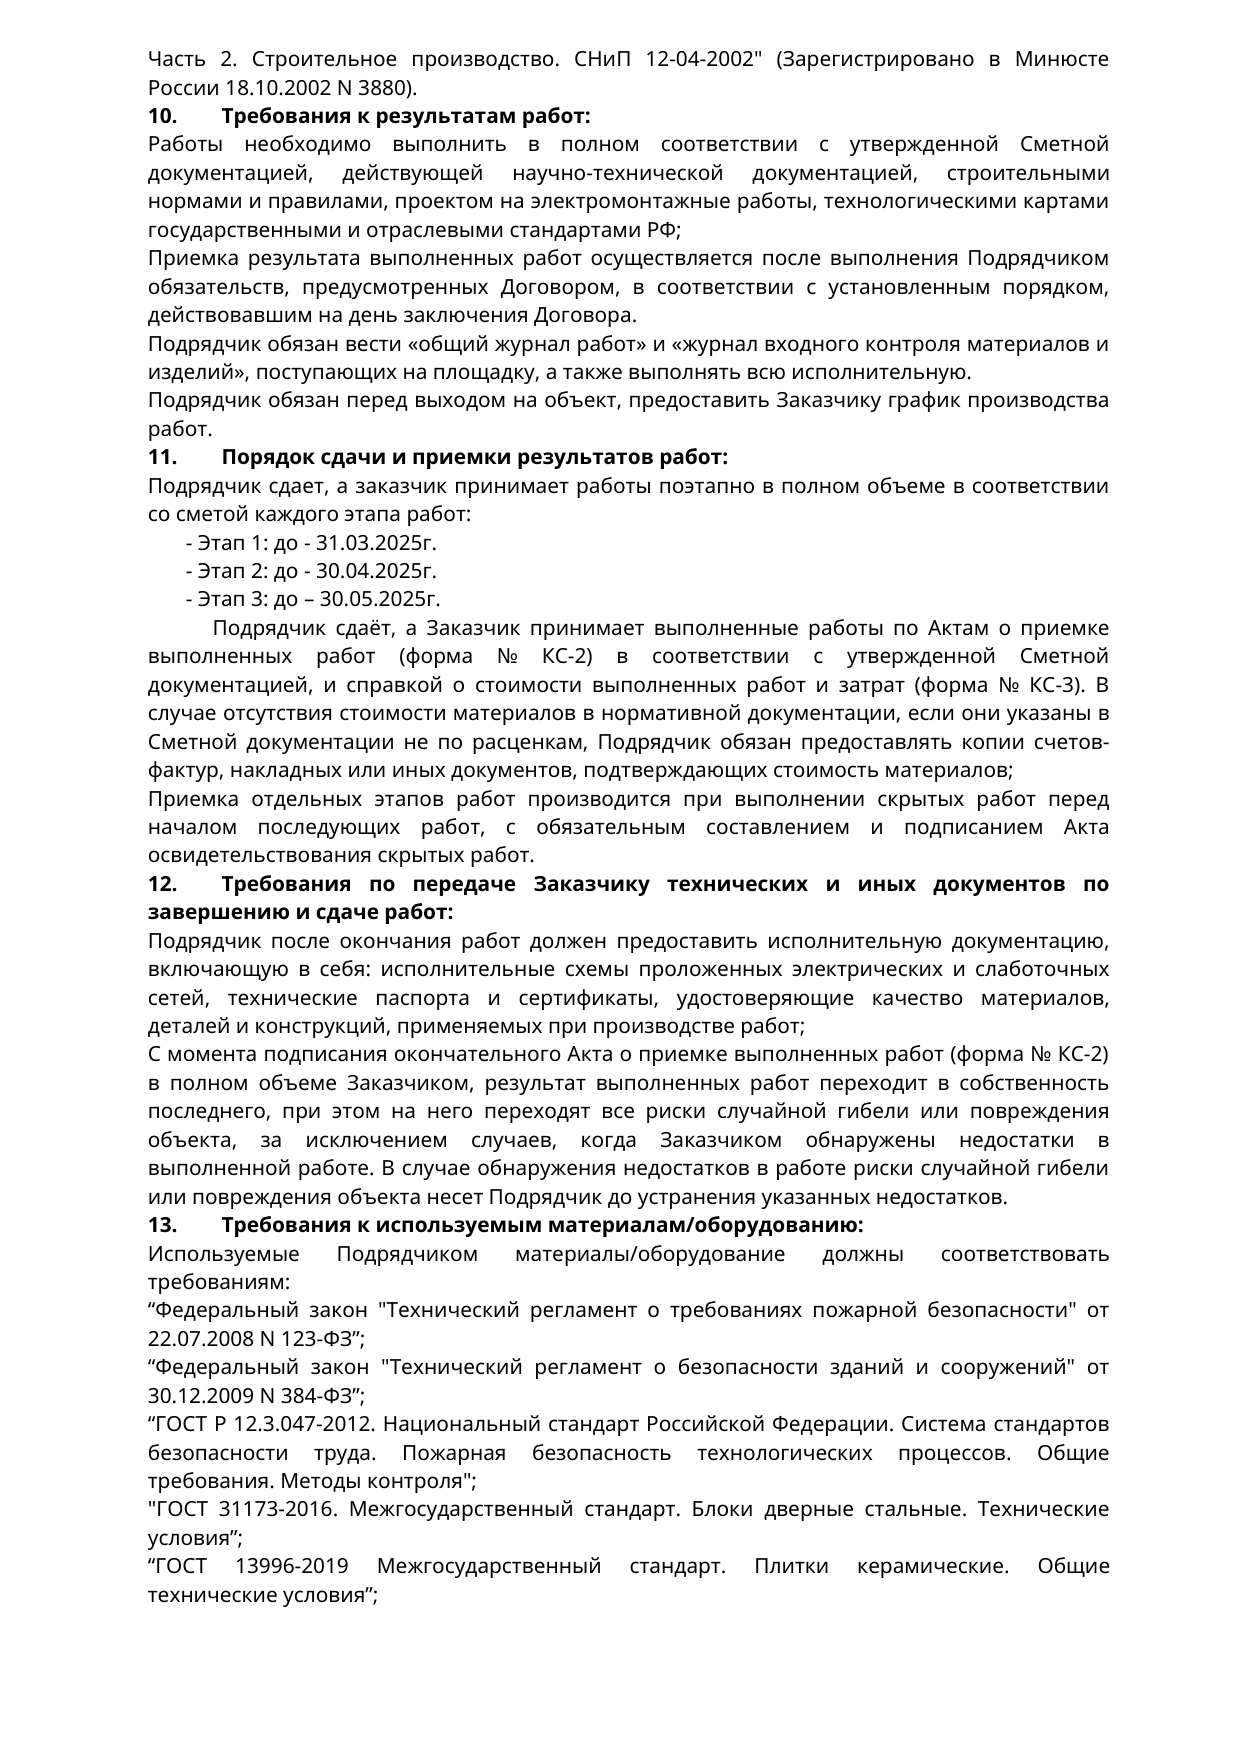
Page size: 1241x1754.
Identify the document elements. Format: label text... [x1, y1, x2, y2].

text - Этап 3: до – 30.05.2025г. [148, 584, 1111, 613]
text Приемка отдельных этапов работ производится при выполнении скрытых работ перед началом последующих работ, с обязательным составлением и подписанием Акта освидетельствования скрытых работ. [148, 784, 1111, 869]
text Работы необходимо выполнить в полном соответствии с утвержденной Сметной документацией, действующей научно-технической документацией, строительными нормами и правилами, проектом на электромонтажные работы, технологическими картами государственными и отраслевыми стандартами РФ; [148, 129, 1111, 243]
text Подрядчик обязан вести «общий журнал работ» и «журнал входного контроля материалов и изделий», поступающих на площадку, а также выполнять всю исполнительную. [148, 329, 1111, 386]
text - Этап 1: до - 31.03.2025г. [148, 528, 1111, 556]
text Подрядчик после окончания работ должен предоставить исполнительную документацию, включающую в себя: исполнительные схемы проложенных электрических и слаботочных сетей, технические паспорта и сертификаты, удостоверяющие качество материалов, деталей и конструкций, применяемых при производстве работ; [148, 926, 1111, 1039]
text - Этап 2: до - 30.04.2025г. [148, 556, 1111, 584]
text “ГОСТ Р 12.3.047-2012. Национальный стандарт Российской Федерации. Система стандартов безопасности труда. Пожарная безопасность технологических процессов. Общие требования. Методы контроля"; [148, 1409, 1111, 1494]
text Подрядчик сдает, а заказчик принимает работы поэтапно в полном объеме в соответствии со сметой каждого этапа работ: [148, 471, 1111, 528]
text Подрядчик сдаёт, а Заказчик принимает выполненные работы по Актам о приемке выполненных работ (форма № КС-2) в соответствии с утвержденной Сметной документацией, и справкой о стоимости выполненных работ и затрат (форма № КС-3). В случае отсутствия стоимости материалов в нормативной документации, если они указаны в Сметной документации не по расценкам, Подрядчик обязан предоставлять копии счетов-фактур, накладных или иных документов, подтверждающих стоимость материалов; [148, 613, 1111, 784]
text С момента подписания окончательного Акта о приемке выполненных работ (форма № КС-2) в полном объеме Заказчиком, результат выполненных работ переходит в собственность последнего, при этом на него переходят все риски случайной гибели или повреждения объекта, за исключением случаев, когда Заказчиком обнаружены недостатки в выполненной работе. В случае обнаружения недостатков в работе риски случайной гибели или повреждения объекта несет Подрядчик до устранения указанных недостатков. [148, 1039, 1111, 1210]
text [148, 44, 1111, 101]
text “ГОСТ 13996-2019 Межгосударственный стандарт. Плитки керамические. Общие технические условия”; [148, 1551, 1111, 1608]
text 12. Требования по передаче Заказчику технических и иных документов по завершению и сдаче работ: [148, 869, 1111, 926]
text Используемые Подрядчиком материалы/оборудование должны соответствовать требованиям: [148, 1239, 1111, 1296]
text 13. Требования к используемым материалам/оборудованию: [148, 1210, 1111, 1239]
text "ГОСТ 31173-2016. Межгосударственный стандарт. Блоки дверные стальные. Технические условия”; [148, 1494, 1111, 1551]
text Подрядчик обязан перед выходом на объект, предоставить Заказчику график производства работ. [148, 386, 1111, 442]
text 11. Порядок сдачи и приемки результатов работ: [148, 442, 1111, 471]
text 10. Требования к результатам работ: [148, 101, 1111, 129]
text Приемка результата выполненных работ осуществляется после выполнения Подрядчиком обязательств, предусмотренных Договором, в соответствии с установленным порядком, действовавшим на день заключения Договора. [148, 243, 1111, 329]
text “Федеральный закон "Технический регламент о безопасности зданий и сооружений" от 30.12.2009 N 384-ФЗ”; [148, 1352, 1111, 1409]
text “Федеральный закон "Технический регламент о требованиях пожарной безопасности" от 22.07.2008 N 123-ФЗ”; [148, 1296, 1111, 1352]
